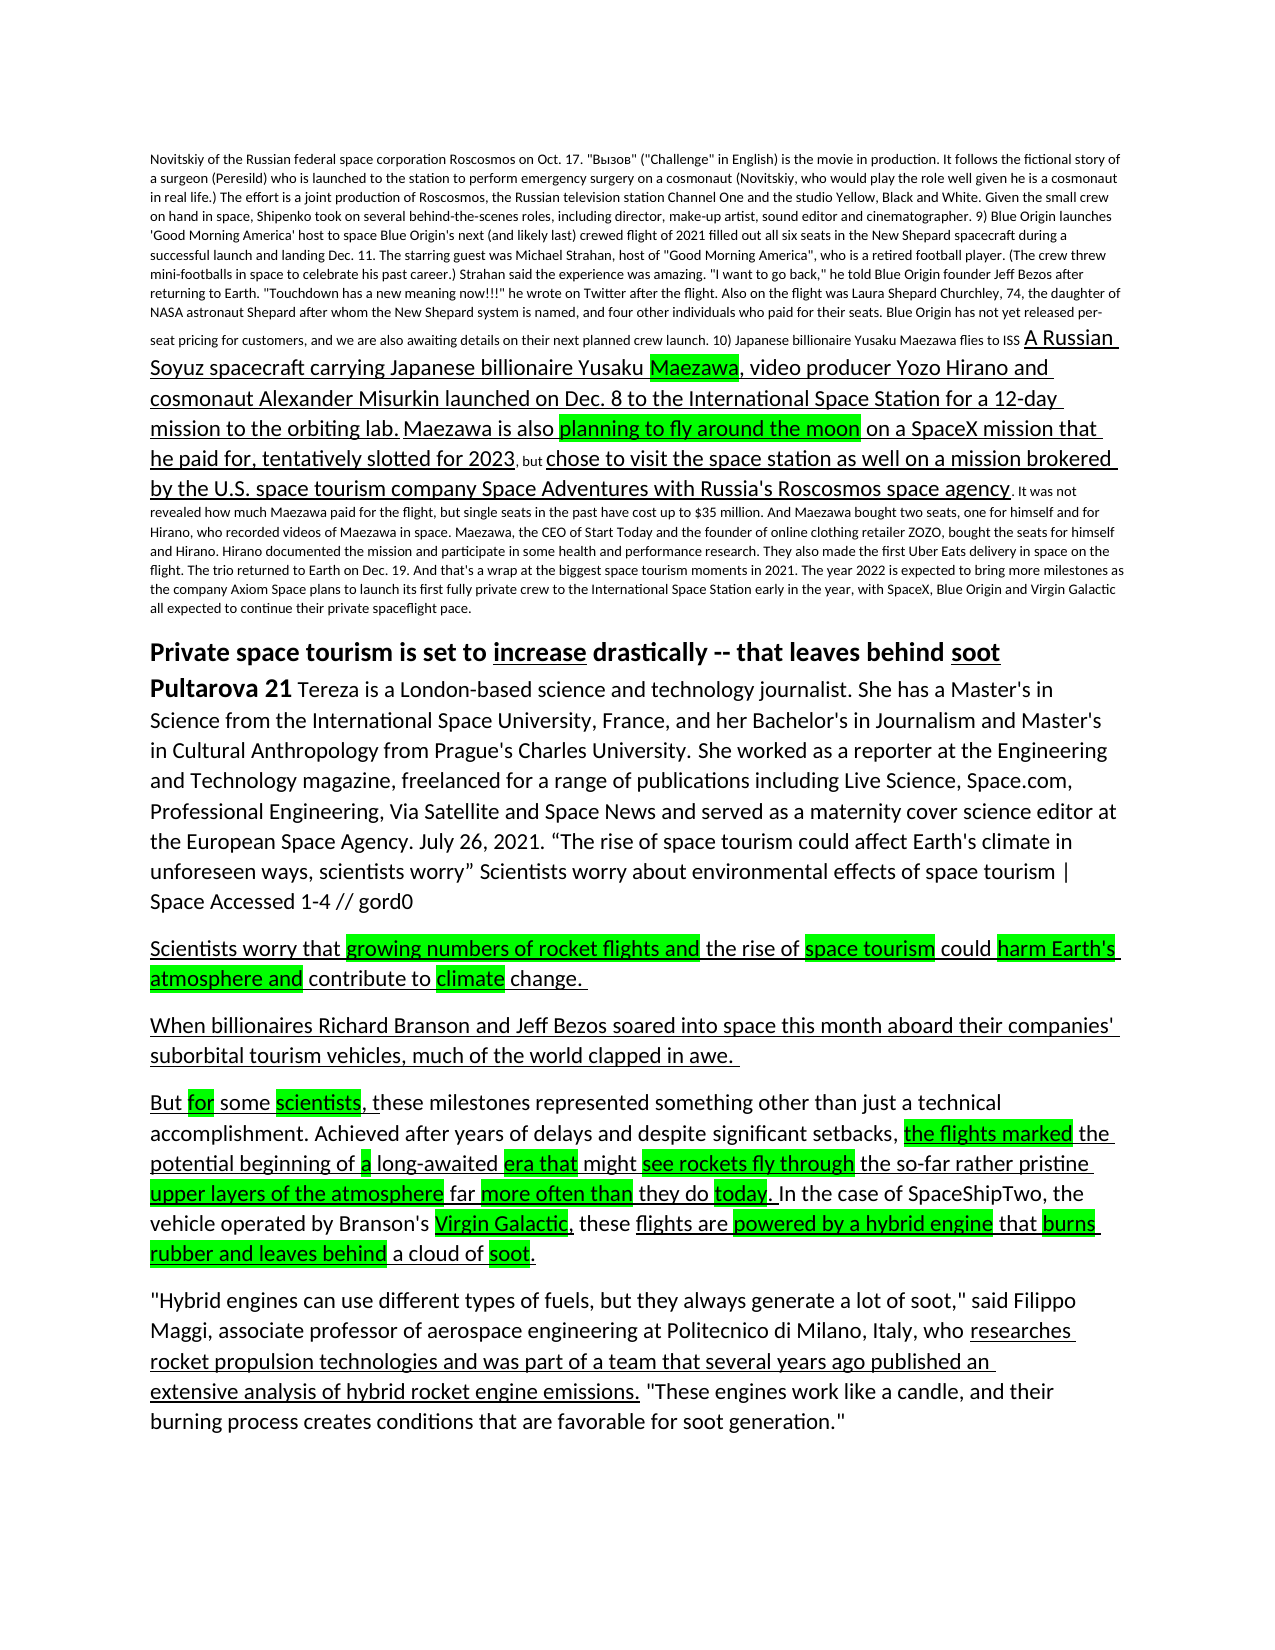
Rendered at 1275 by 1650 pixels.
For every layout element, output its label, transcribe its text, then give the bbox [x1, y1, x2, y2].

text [150, 150, 1125, 617]
text But for some scientists, these milestones represented something other than just a technical accomplishment. Achieved after years of delays and despite significant setbacks, the flights marked the potential beginning of a long-awaited era that might see rockets fly through the so-far rather pristine upper layers of the atmosphere far more often than they do today. In the case of SpaceShipTwo, the vehicle operated by Branson's Virgin Galactic, these flights are powered by a hybrid engine that burns rubber and leaves behind a cloud of soot. [150, 1088, 1125, 1268]
text Scientists worry that growing numbers of rocket flights and the rise of space tourism could harm Earth's atmosphere and contribute to climate change. [150, 934, 1125, 993]
text Pultarova 21 Tereza is a London-based science and technology journalist. She has a Master's in Science from the International Space University, France, and her Bachelor's in Journalism and Master's in Cultural Anthropology from Prague's Charles University. She worked as a reporter at the Engineering and Technology magazine, freelanced for a range of publications including Live Science, Space.com, Professional Engineering, Via Satellite and Space News and served as a maternity cover science editor at the European Space Agency. July 26, 2021. “The rise of space tourism could affect Earth's climate in unforeseen ways, scientists worry” Scientists worry about environmental effects of space tourism | Space Accessed 1-4 // gord0 [150, 671, 1125, 916]
text "Hybrid engines can use different types of fuels, but they always generate a lot of soot," said Filippo Maggi, associate professor of aerospace engineering at Politecnico di Milano, Italy, who researches rocket propulsion technologies and was part of a team that several years ago published an extensive analysis of hybrid rocket engine emissions. "These engines work like a candle, and their burning process creates conditions that are favorable for soot generation." [150, 1286, 1125, 1435]
text When billionaires Richard Branson and Jeff Bezos soared into space this month aboard their companies' suborbital tourism vehicles, much of the world clapped in awe. [150, 1011, 1125, 1070]
subtitle Private space tourism is set to increase drastically -- that leaves behind soot [150, 635, 1125, 668]
